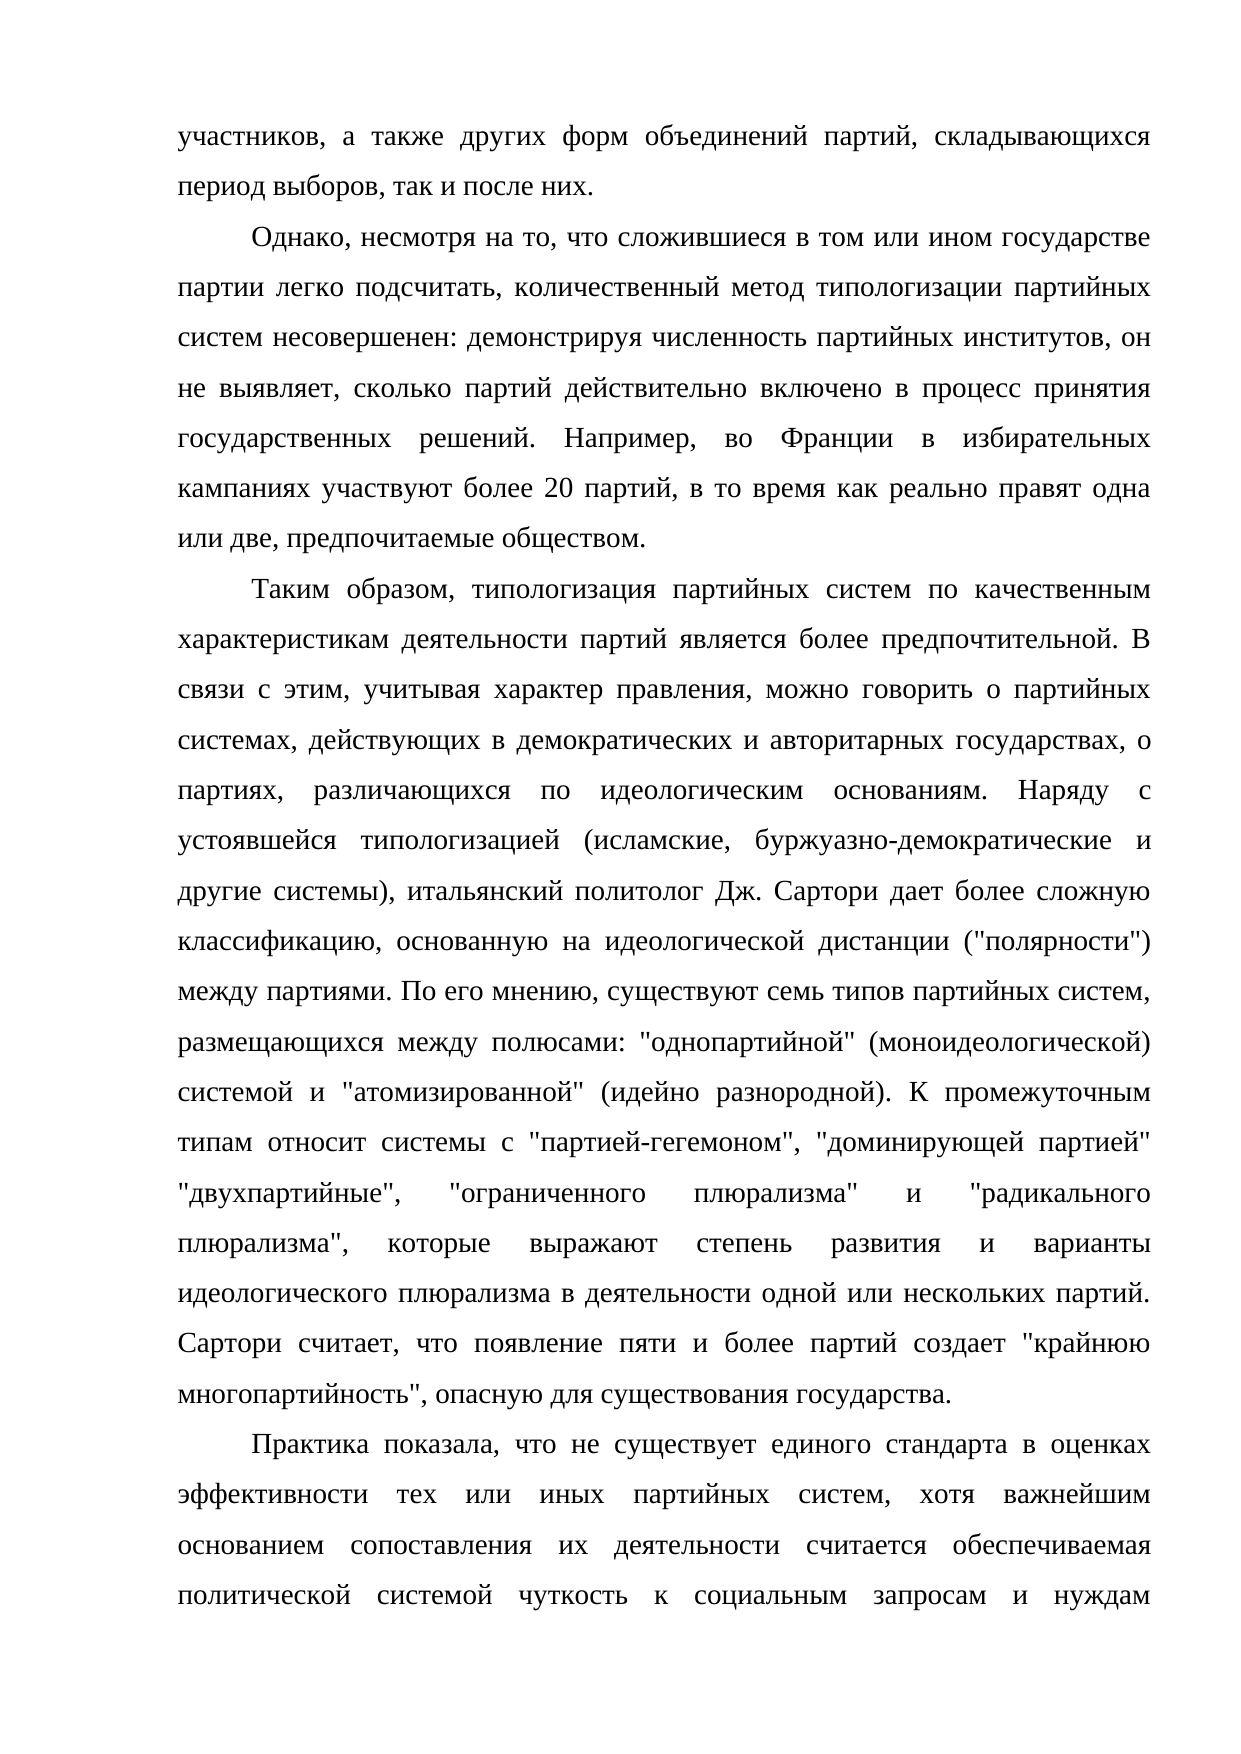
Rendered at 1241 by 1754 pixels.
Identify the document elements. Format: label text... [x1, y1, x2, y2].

text Таким образом, типологизация партийных систем по качественным характеристикам деятельности партий является более предпочтительной. В связи с этим, учитывая характер правления, можно говорить о партийных системах, действующих в демократических и авторитарных государствах, о партиях, различающихся по идеологическим основаниям. Наряду с устоявшейся типологизацией (исламские, буржуазно-демократические и другие системы), итальянский политолог Дж. Сартори дает более сложную классификацию, основанную на идеологической дистанции ("полярности") между партиями. По его мнению, существуют семь типов партийных систем, размещающихся между полюсами: "однопартийной" (моноидеологической) системой и "атомизированной" (идейно разнородной). К промежуточным типам относит системы с "партией-гегемоном", "доминирующей партией" "двухпартийные", "ограниченного плюрализма" и "радикального плюрализма", которые выражают степень развития и варианты идеологического плюрализма в деятельности одной или нескольких партий. Сартори считает, что появление пяти и более партий создает "крайнюю многопартийность", опасную для существования государства. [177, 571, 1152, 1409]
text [177, 1426, 1152, 1611]
text Однако, несмотря на то, что сложившиеся в том или ином государстве партии легко подсчитать, количественный метод типологизации партийных систем несовершенен: демонстрируя численность партийных институтов, он не выявляет, сколько партий действительно включено в процесс принятия государственных решений. Например, во Франции в избирательных кампаниях участвуют более 20 партий, в то время как реально правят одна или две, предпочитаемые обществом. [177, 219, 1152, 554]
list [177, 118, 1152, 202]
